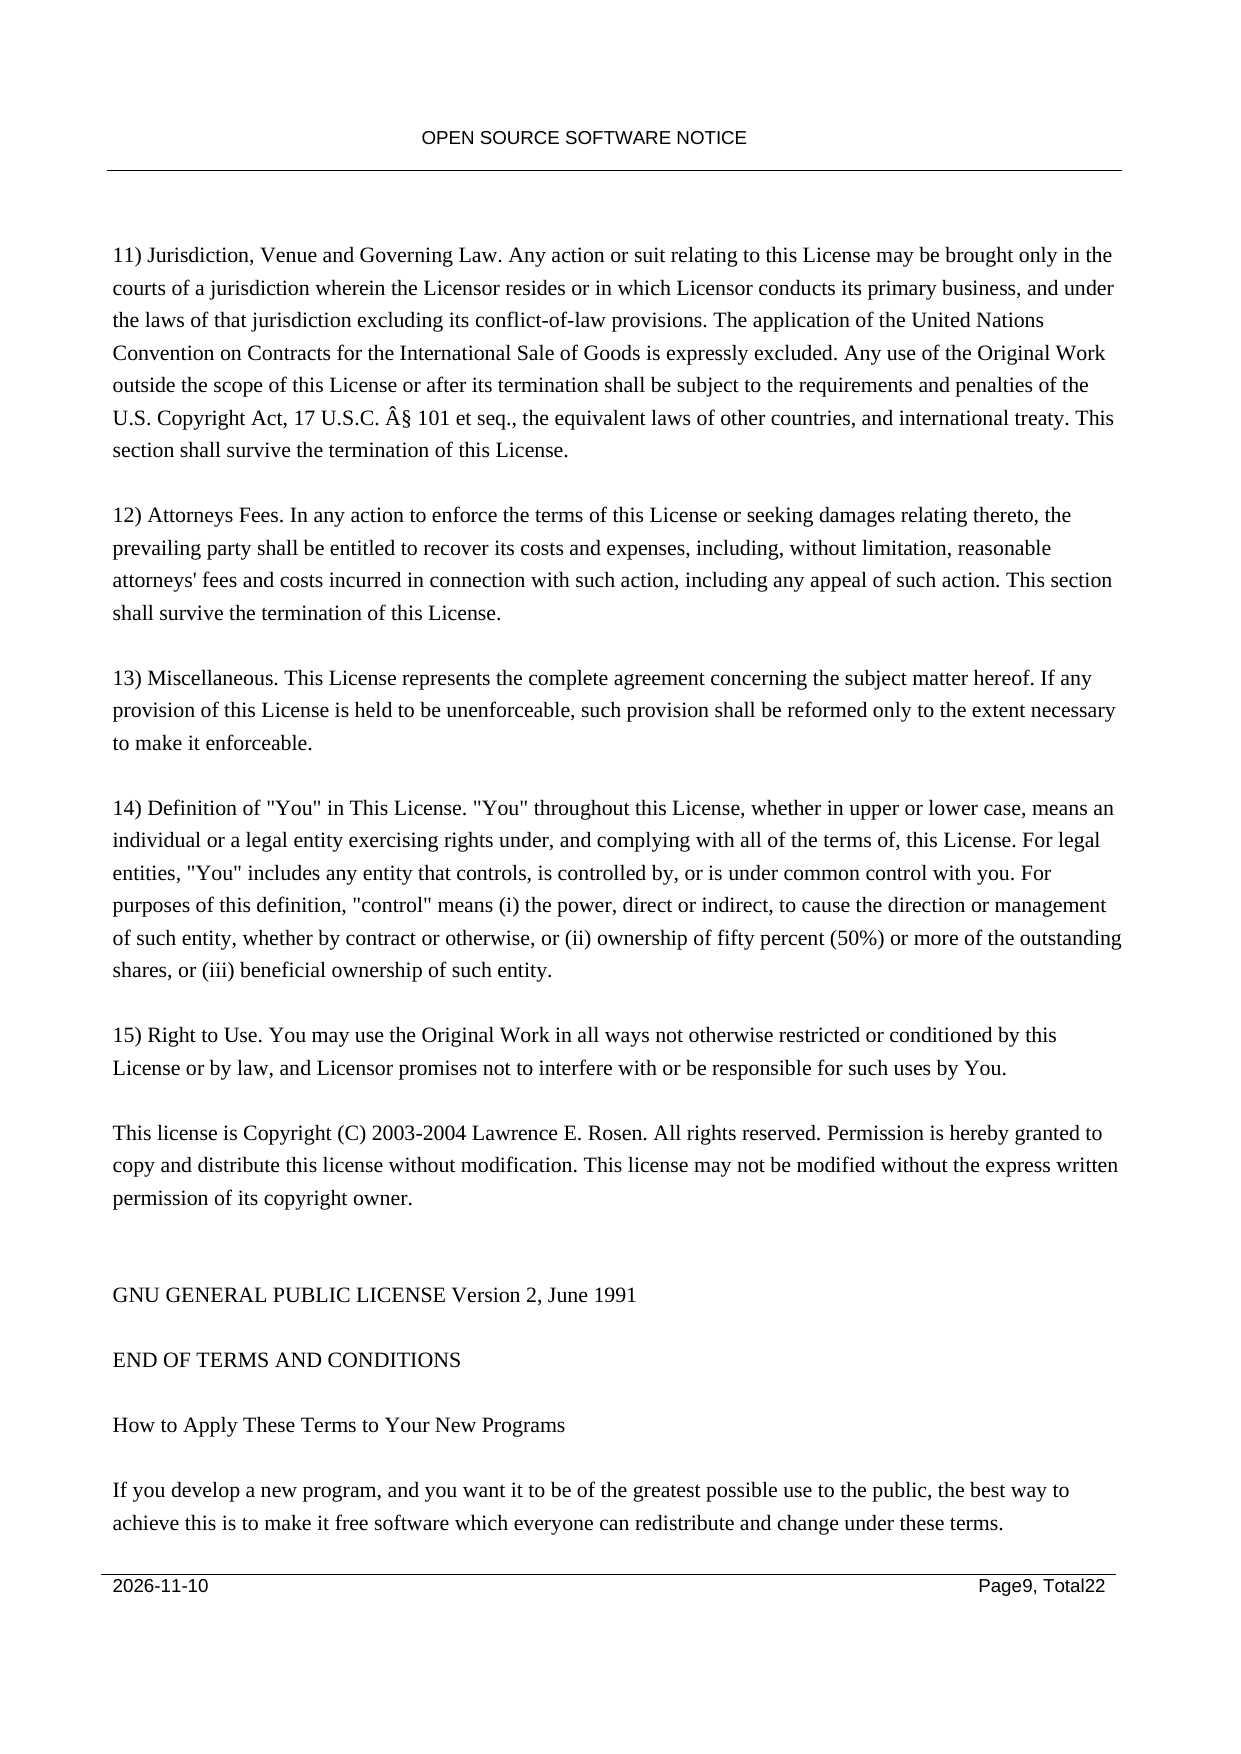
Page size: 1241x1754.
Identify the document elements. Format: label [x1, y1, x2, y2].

text [112, 206, 1128, 1539]
